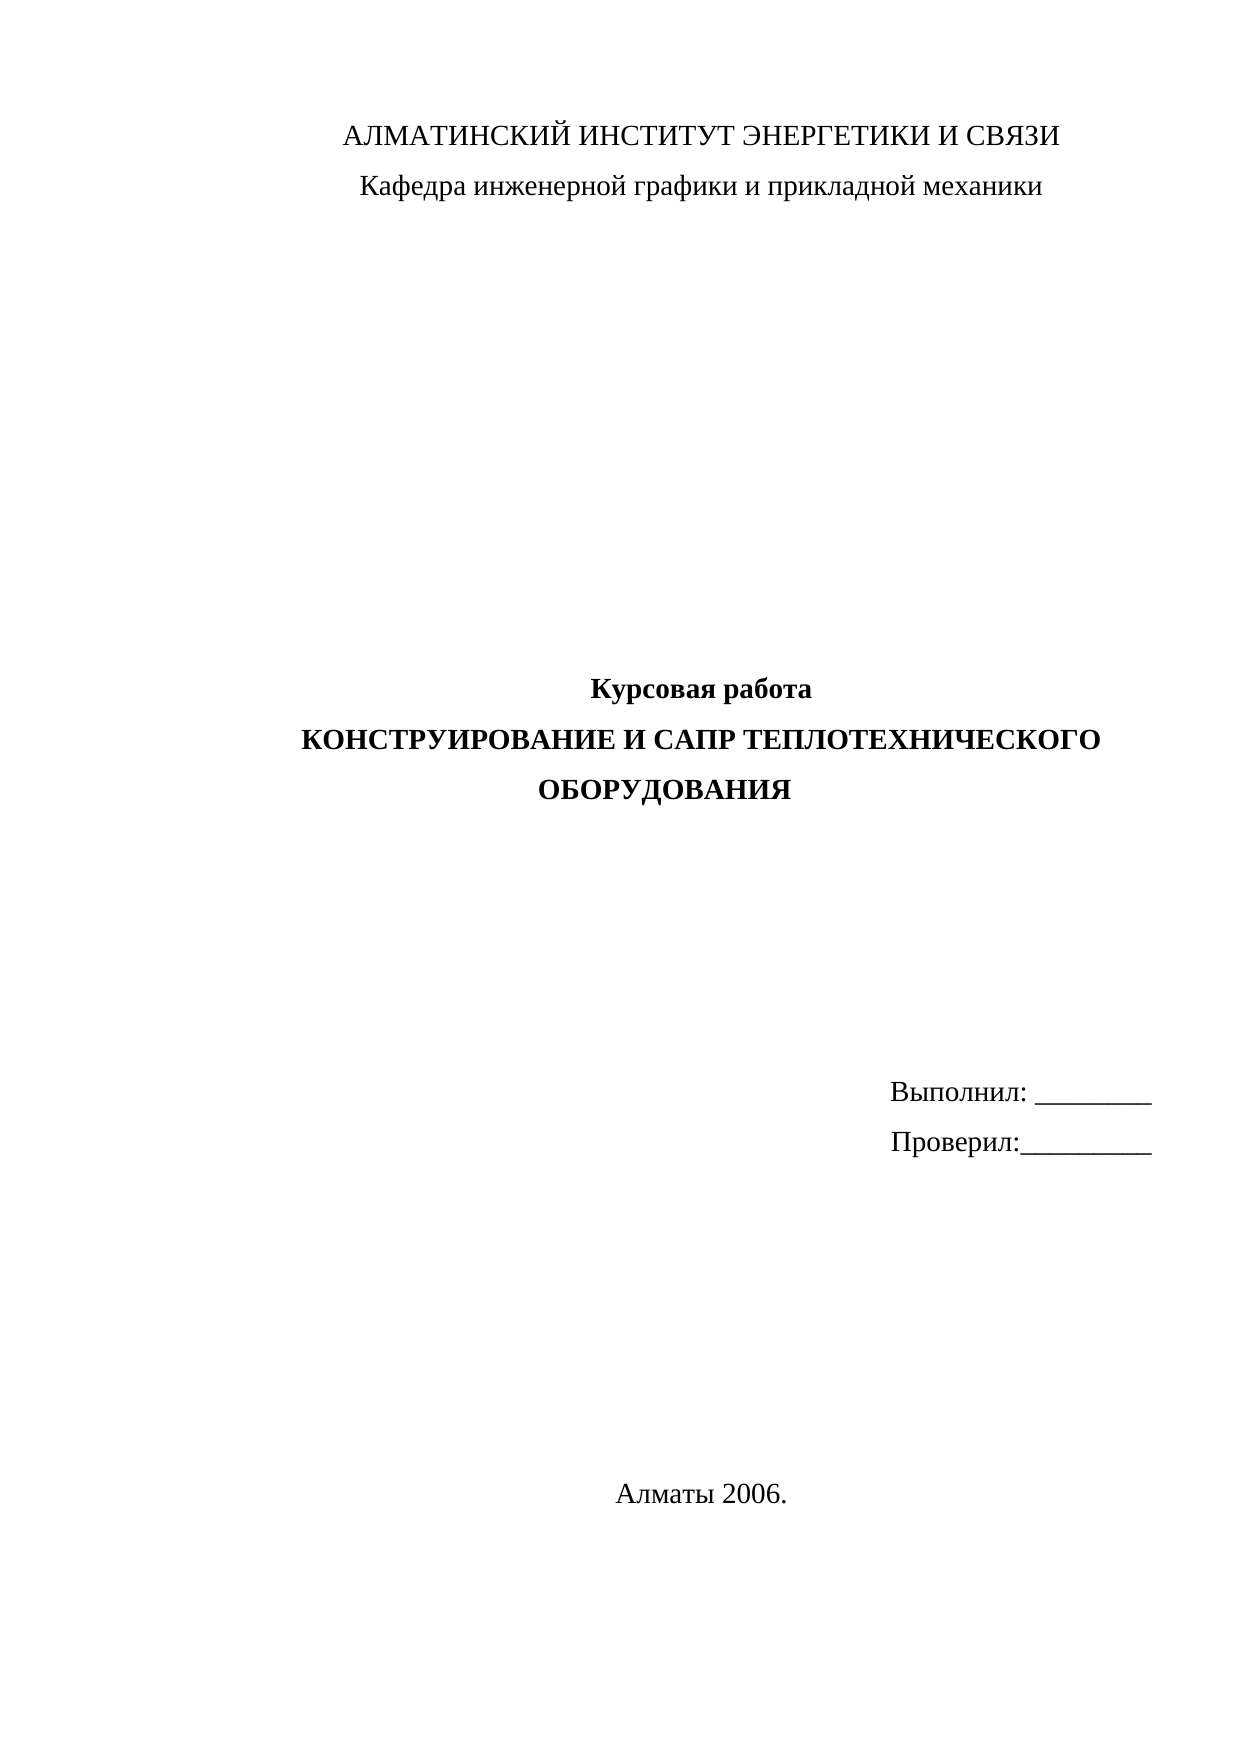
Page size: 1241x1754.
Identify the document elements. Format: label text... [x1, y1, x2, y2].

text Проверил:_________ [177, 1124, 1152, 1158]
text КОНСТРУИРОВАНИЕ И САПР ТЕПЛОТЕХНИЧЕСКОГО ОБОРУДОВАНИЯ [177, 722, 1152, 806]
subtitle Кафедра инженерной графики и прикладной механики [177, 168, 1152, 202]
subtitle АЛМАТИНСКИЙ ИНСТИТУТ ЭНЕРГЕТИКИ И СВЯЗИ [177, 118, 1152, 152]
text Выполнил: ________ [177, 1074, 1152, 1108]
text Алматы 2006. [177, 1477, 1152, 1510]
text Курсовая работа [177, 672, 1152, 705]
